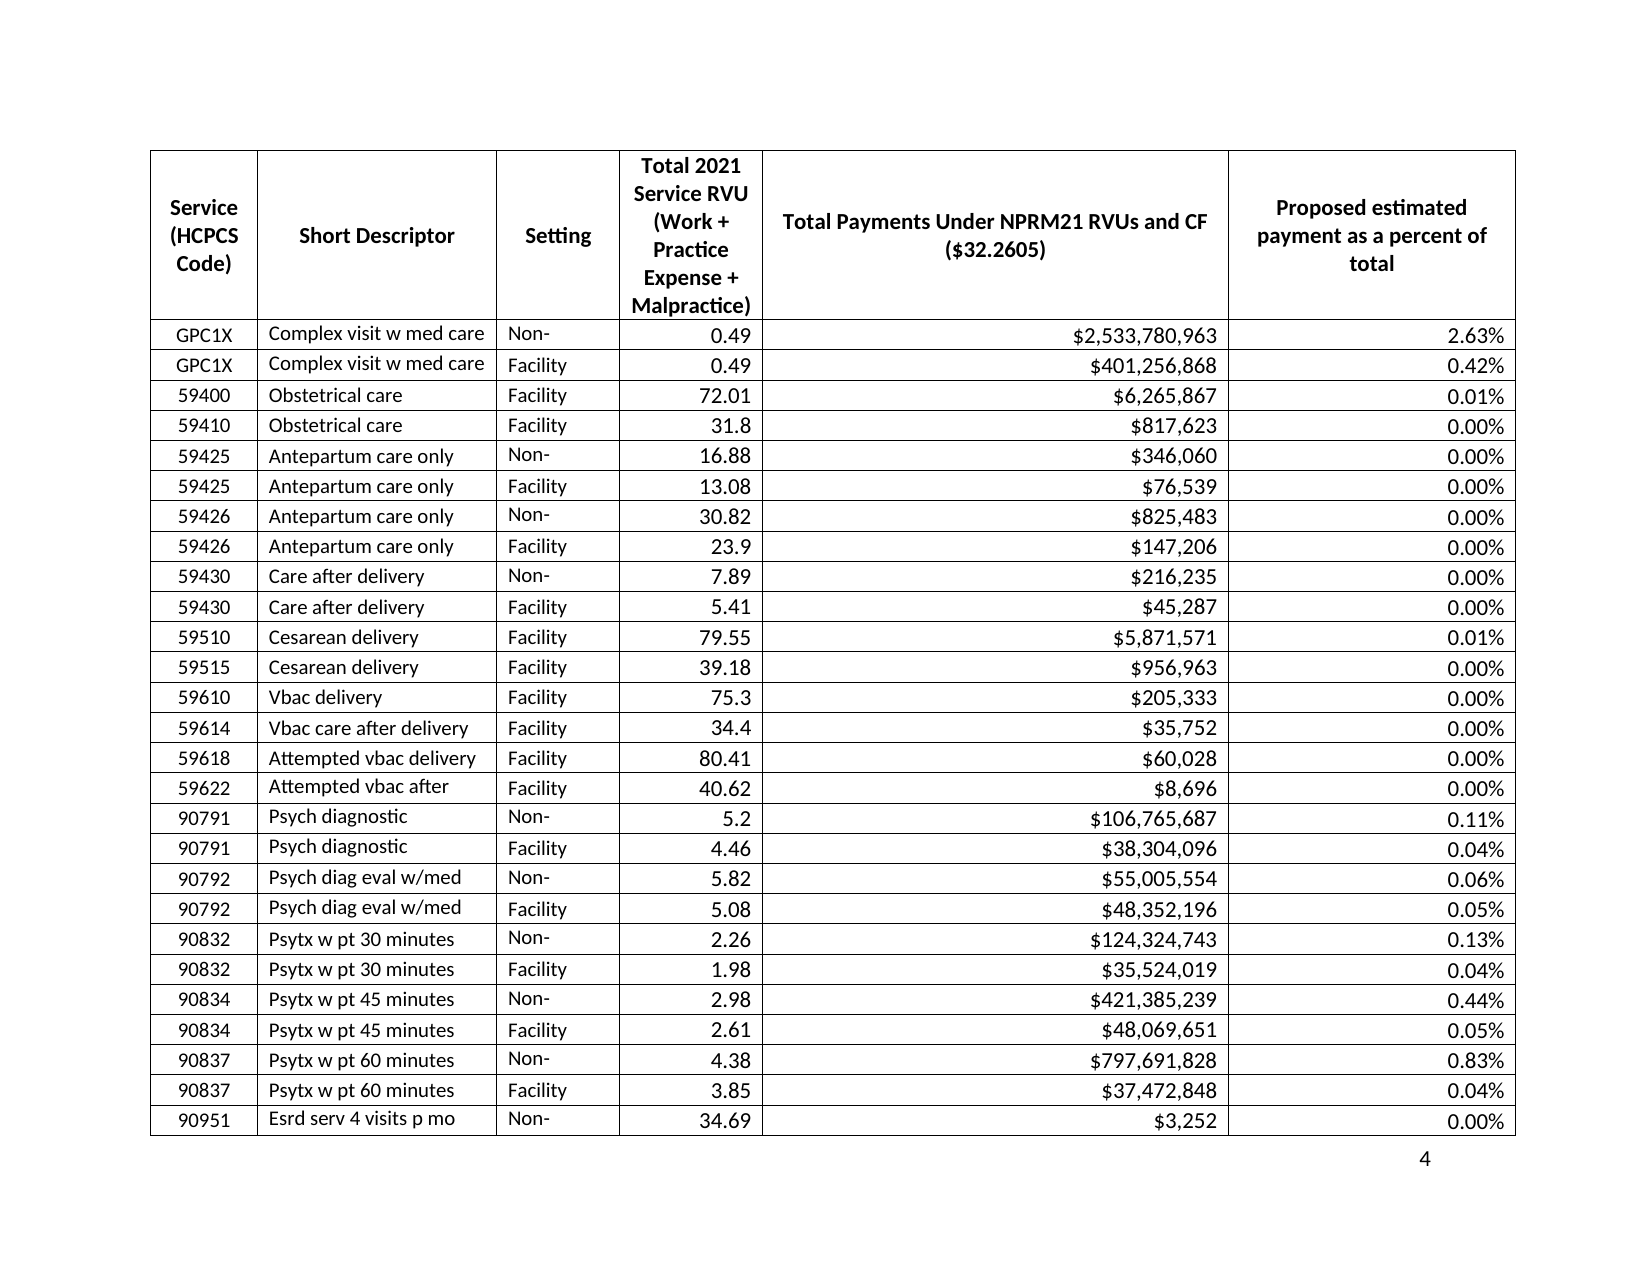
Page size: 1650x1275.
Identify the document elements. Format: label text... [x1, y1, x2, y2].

table_cell 2.98 [620, 985, 762, 1014]
table_cell Facility [497, 471, 619, 500]
table_cell Complex visit w med care svs [258, 320, 496, 349]
table_cell 59425 [151, 441, 257, 470]
table_cell 90837 [151, 1045, 257, 1074]
table_cell Non-Facility [497, 864, 619, 893]
table_cell 80.41 [620, 743, 762, 772]
table_cell 0.00% [1229, 471, 1515, 500]
table_cell Psytx w pt 30 minutes [258, 955, 496, 984]
table_cell Facility [497, 894, 619, 923]
table_cell $38,304,096 [763, 834, 1228, 863]
table_cell 16.88 [620, 441, 762, 470]
table_cell 59425 [151, 471, 257, 500]
table_cell 2.61 [620, 1015, 762, 1044]
table_cell 40.62 [620, 773, 762, 802]
table_cell Cesarean delivery [258, 622, 496, 651]
table_cell Non-Facility [497, 501, 619, 531]
table_cell 0.00% [1229, 592, 1515, 621]
table_cell 4.38 [620, 1045, 762, 1074]
table_cell Cesarean delivery [258, 652, 496, 682]
table_cell 31.8 [620, 411, 762, 440]
table_cell $346,060 [763, 441, 1228, 470]
table_cell Vbac care after delivery [258, 713, 496, 742]
table_cell Attempted vbac after care [258, 773, 496, 802]
table_cell $5,871,571 [763, 622, 1228, 651]
table_cell 90834 [151, 985, 257, 1014]
table_cell Non-Facility [497, 924, 619, 953]
table_cell $3,252 [763, 1106, 1228, 1135]
table_cell Psych diagnostic evaluation [258, 804, 496, 833]
table_cell 0.00% [1229, 532, 1515, 561]
table_cell 34.4 [620, 713, 762, 742]
table_cell Obstetrical care [258, 411, 496, 440]
table_cell $817,623 [763, 411, 1228, 440]
table_cell 2.26 [620, 924, 762, 953]
table_cell 5.82 [620, 864, 762, 893]
table_cell 2.63% [1229, 320, 1515, 349]
table_cell $797,691,828 [763, 1045, 1228, 1074]
table_cell $956,963 [763, 652, 1228, 682]
table_cell Antepartum care only [258, 441, 496, 470]
table_cell 90951 [151, 1106, 257, 1135]
table_cell Psytx w pt 60 minutes [258, 1075, 496, 1104]
table_cell 7.89 [620, 562, 762, 591]
table_cell Facility [497, 1015, 619, 1044]
table_cell Facility [497, 773, 619, 802]
table_cell $45,287 [763, 592, 1228, 621]
table_cell $421,385,239 [763, 985, 1228, 1014]
table_cell 0.04% [1229, 1075, 1515, 1104]
table_cell Psytx w pt 45 minutes [258, 985, 496, 1014]
table_cell 0.04% [1229, 834, 1515, 863]
table_cell 0.01% [1229, 381, 1515, 410]
table_cell 90832 [151, 955, 257, 984]
table_cell $35,524,019 [763, 955, 1228, 984]
table_cell Non-Facility [497, 441, 619, 470]
table_cell 90834 [151, 1015, 257, 1044]
table_cell $2,533,780,963 [763, 320, 1228, 349]
table_cell 0.01% [1229, 622, 1515, 651]
table_cell Antepartum care only [258, 532, 496, 561]
table_cell 3.85 [620, 1075, 762, 1104]
table_cell Facility [497, 532, 619, 561]
table_cell $106,765,687 [763, 804, 1228, 833]
table_cell Non-Facility [497, 320, 619, 349]
table_cell 0.00% [1229, 1106, 1515, 1135]
table_cell 13.08 [620, 471, 762, 500]
table_cell 0.44% [1229, 985, 1515, 1014]
table_cell 0.00% [1229, 501, 1515, 531]
table_cell Attempted vbac delivery [258, 743, 496, 772]
table_header Total Payments Under NPRM21 RVUs and CF ($32.2605) [763, 151, 1228, 319]
table_cell $147,206 [763, 532, 1228, 561]
table_cell Facility [497, 743, 619, 772]
table_cell 59510 [151, 622, 257, 651]
table_cell 59426 [151, 501, 257, 531]
table_cell Facility [497, 683, 619, 712]
table_cell Complex visit w med care svs [258, 350, 496, 379]
table_cell 59430 [151, 562, 257, 591]
table_cell 59410 [151, 411, 257, 440]
table_cell 59515 [151, 652, 257, 682]
table_cell $55,005,554 [763, 864, 1228, 893]
table_cell Facility [497, 713, 619, 742]
table_header Total 2021 Service RVU (Work + Practice Expense + Malpractice) [620, 151, 762, 319]
table_cell Antepartum care only [258, 471, 496, 500]
table_cell 90792 [151, 864, 257, 893]
table_cell Facility [497, 411, 619, 440]
table_cell Non-Facility [497, 562, 619, 591]
table_cell 0.83% [1229, 1045, 1515, 1074]
table_cell Facility [497, 592, 619, 621]
table_cell 30.82 [620, 501, 762, 531]
table_cell $76,539 [763, 471, 1228, 500]
table_cell 90837 [151, 1075, 257, 1104]
table_cell 59400 [151, 381, 257, 410]
table_cell Psytx w pt 60 minutes [258, 1045, 496, 1074]
table_cell $401,256,868 [763, 350, 1228, 379]
table_cell 0.42% [1229, 350, 1515, 379]
table_cell Facility [497, 622, 619, 651]
table_cell $48,352,196 [763, 894, 1228, 923]
table_cell Psych diagnostic evaluation [258, 834, 496, 863]
table_cell Facility [497, 381, 619, 410]
table_cell $216,235 [763, 562, 1228, 591]
table_cell Non-Facility [497, 1106, 619, 1135]
table_cell 75.3 [620, 683, 762, 712]
table_cell $37,472,848 [763, 1075, 1228, 1104]
table_cell 72.01 [620, 381, 762, 410]
table_cell 59430 [151, 592, 257, 621]
table_cell Facility [497, 652, 619, 682]
table_cell $8,696 [763, 773, 1228, 802]
table_cell 0.00% [1229, 713, 1515, 742]
table_cell 0.05% [1229, 1015, 1515, 1044]
table_cell 90791 [151, 804, 257, 833]
table_cell 59614 [151, 713, 257, 742]
table_cell Antepartum care only [258, 501, 496, 531]
table_cell 90832 [151, 924, 257, 953]
table_cell 34.69 [620, 1106, 762, 1135]
table_cell 4.46 [620, 834, 762, 863]
table_cell Psych diag eval w/med srvcs [258, 894, 496, 923]
table_cell GPC1X [151, 350, 257, 379]
table_cell 5.41 [620, 592, 762, 621]
table_cell $35,752 [763, 713, 1228, 742]
table_cell Vbac delivery [258, 683, 496, 712]
table_cell 0.00% [1229, 683, 1515, 712]
table_cell Non-Facility [497, 804, 619, 833]
table_cell Psytx w pt 45 minutes [258, 1015, 496, 1044]
table_cell 59426 [151, 532, 257, 561]
table_cell Facility [497, 350, 619, 379]
table_cell 0.06% [1229, 864, 1515, 893]
table_cell 0.00% [1229, 441, 1515, 470]
table_cell Facility [497, 955, 619, 984]
table_cell 59622 [151, 773, 257, 802]
table_cell 39.18 [620, 652, 762, 682]
table_cell 0.00% [1229, 411, 1515, 440]
table_cell Obstetrical care [258, 381, 496, 410]
table_cell 0.00% [1229, 773, 1515, 802]
table_cell 0.00% [1229, 743, 1515, 772]
table_cell $48,069,651 [763, 1015, 1228, 1044]
table_header Short Descriptor [258, 151, 496, 319]
table_cell Psych diag eval w/med srvcs [258, 864, 496, 893]
table_cell Psytx w pt 30 minutes [258, 924, 496, 953]
table_cell GPC1X [151, 320, 257, 349]
table_cell 0.49 [620, 350, 762, 379]
table_cell 5.2 [620, 804, 762, 833]
table_cell 0.00% [1229, 652, 1515, 682]
table_cell $60,028 [763, 743, 1228, 772]
table_cell Non-Facility [497, 985, 619, 1014]
table_cell Esrd serv 4 visits p mo <2yr [258, 1106, 496, 1135]
table_cell 90792 [151, 894, 257, 923]
table_cell $205,333 [763, 683, 1228, 712]
table_cell Care after delivery [258, 562, 496, 591]
table_cell 23.9 [620, 532, 762, 561]
table_cell 0.49 [620, 320, 762, 349]
table_header Setting [497, 151, 619, 319]
table_cell 0.05% [1229, 894, 1515, 923]
table_cell 90791 [151, 834, 257, 863]
table_cell Facility [497, 834, 619, 863]
table_cell 5.08 [620, 894, 762, 923]
table_cell Facility [497, 1075, 619, 1104]
table_cell $124,324,743 [763, 924, 1228, 953]
table_cell 59610 [151, 683, 257, 712]
table_header Service (HCPCS Code) [151, 151, 257, 319]
table_cell 0.00% [1229, 562, 1515, 591]
table_cell 0.04% [1229, 955, 1515, 984]
table_cell 79.55 [620, 622, 762, 651]
table_cell 1.98 [620, 955, 762, 984]
table_cell $6,265,867 [763, 381, 1228, 410]
table_cell 59618 [151, 743, 257, 772]
table_cell 0.11% [1229, 804, 1515, 833]
table_cell Care after delivery [258, 592, 496, 621]
table_cell Non-Facility [497, 1045, 619, 1074]
table_header Proposed estimated payment as a percent of total [1229, 151, 1515, 319]
table_cell 0.13% [1229, 924, 1515, 953]
table_cell $825,483 [763, 501, 1228, 531]
